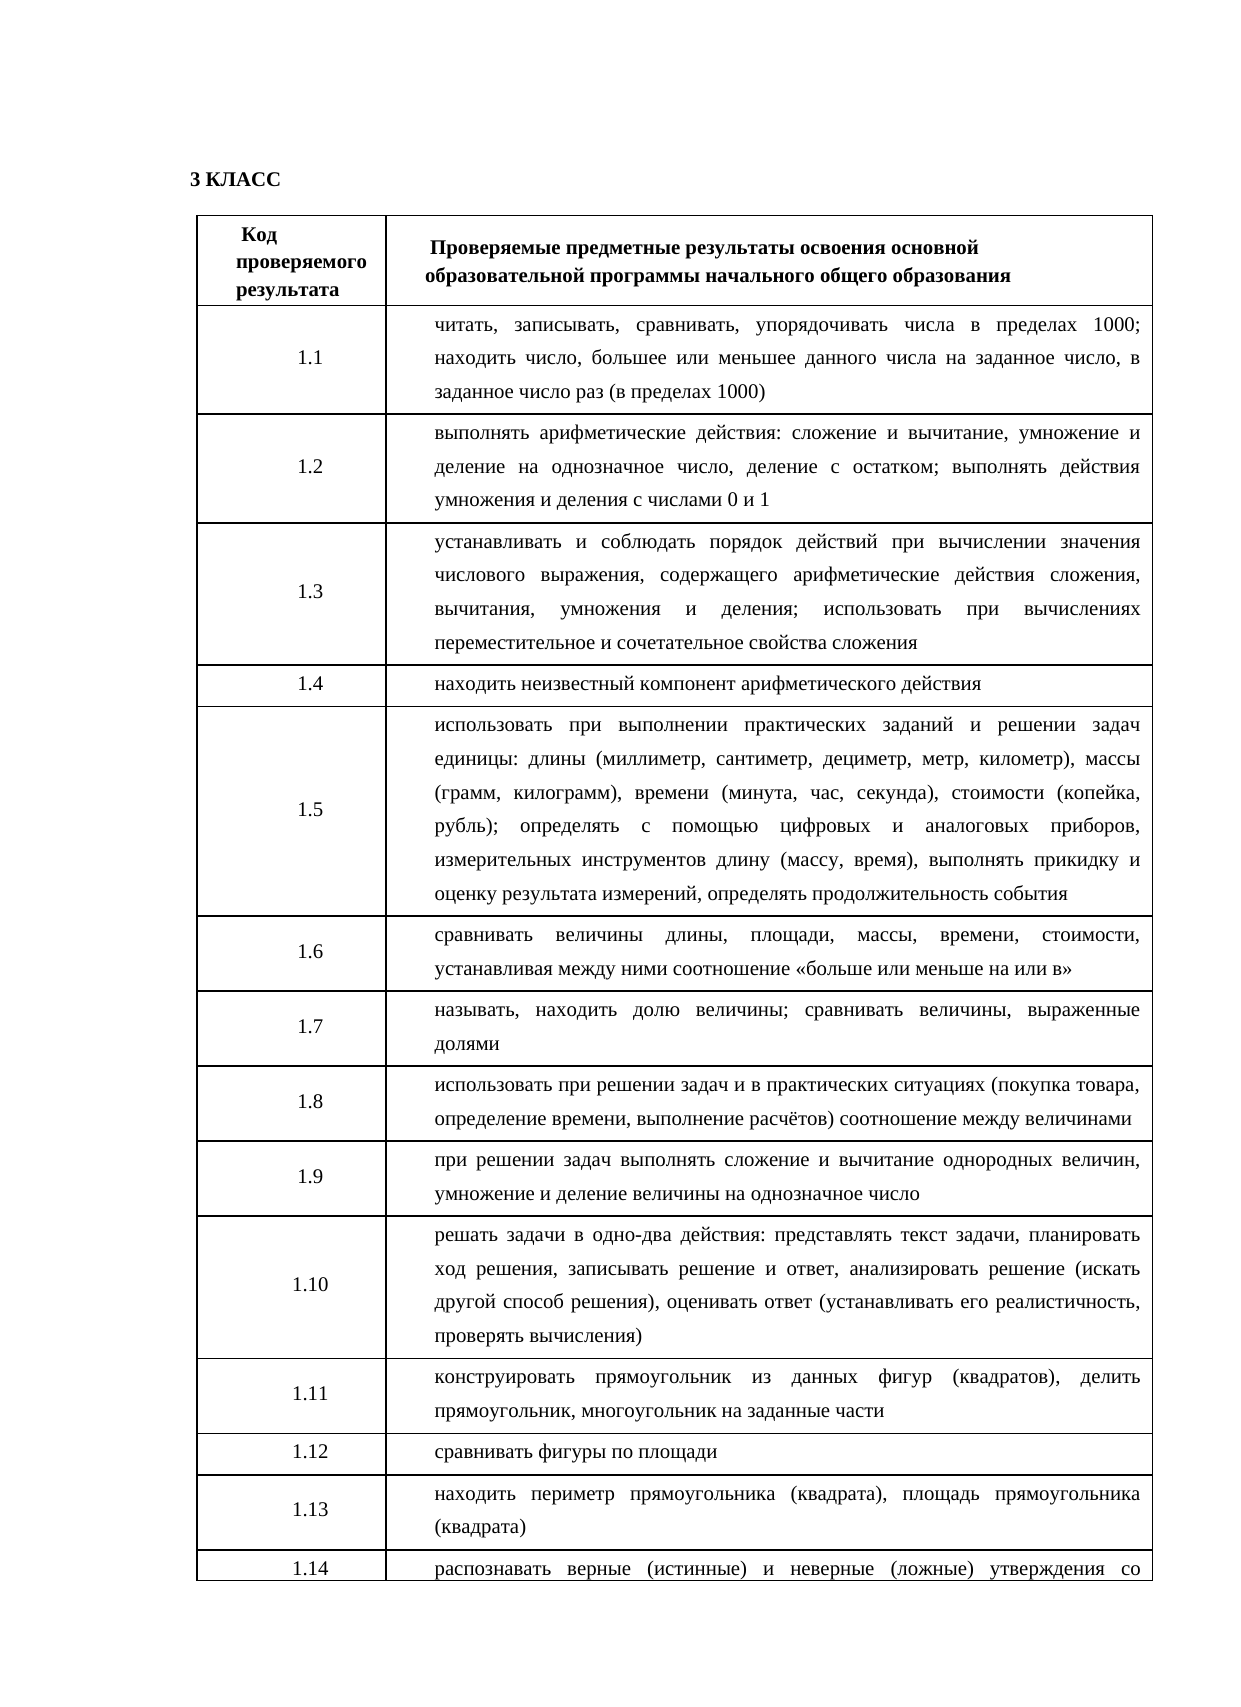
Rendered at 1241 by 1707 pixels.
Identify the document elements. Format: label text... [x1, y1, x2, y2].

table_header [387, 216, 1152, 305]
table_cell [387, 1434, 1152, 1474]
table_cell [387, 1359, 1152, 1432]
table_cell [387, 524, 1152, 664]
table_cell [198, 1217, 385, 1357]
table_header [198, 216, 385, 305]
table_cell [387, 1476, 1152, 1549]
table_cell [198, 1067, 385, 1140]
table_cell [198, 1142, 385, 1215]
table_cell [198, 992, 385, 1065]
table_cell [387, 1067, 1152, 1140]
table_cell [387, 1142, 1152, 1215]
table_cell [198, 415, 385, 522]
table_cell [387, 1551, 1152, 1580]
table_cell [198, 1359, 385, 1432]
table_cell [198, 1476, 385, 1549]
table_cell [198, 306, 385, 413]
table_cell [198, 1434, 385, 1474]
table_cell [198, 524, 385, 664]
text 3 КЛАСС [190, 166, 1152, 191]
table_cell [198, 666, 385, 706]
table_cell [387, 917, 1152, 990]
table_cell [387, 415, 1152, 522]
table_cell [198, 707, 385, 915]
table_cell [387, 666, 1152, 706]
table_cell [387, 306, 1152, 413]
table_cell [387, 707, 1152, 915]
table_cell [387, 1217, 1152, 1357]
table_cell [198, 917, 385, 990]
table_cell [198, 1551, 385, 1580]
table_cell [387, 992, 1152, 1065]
